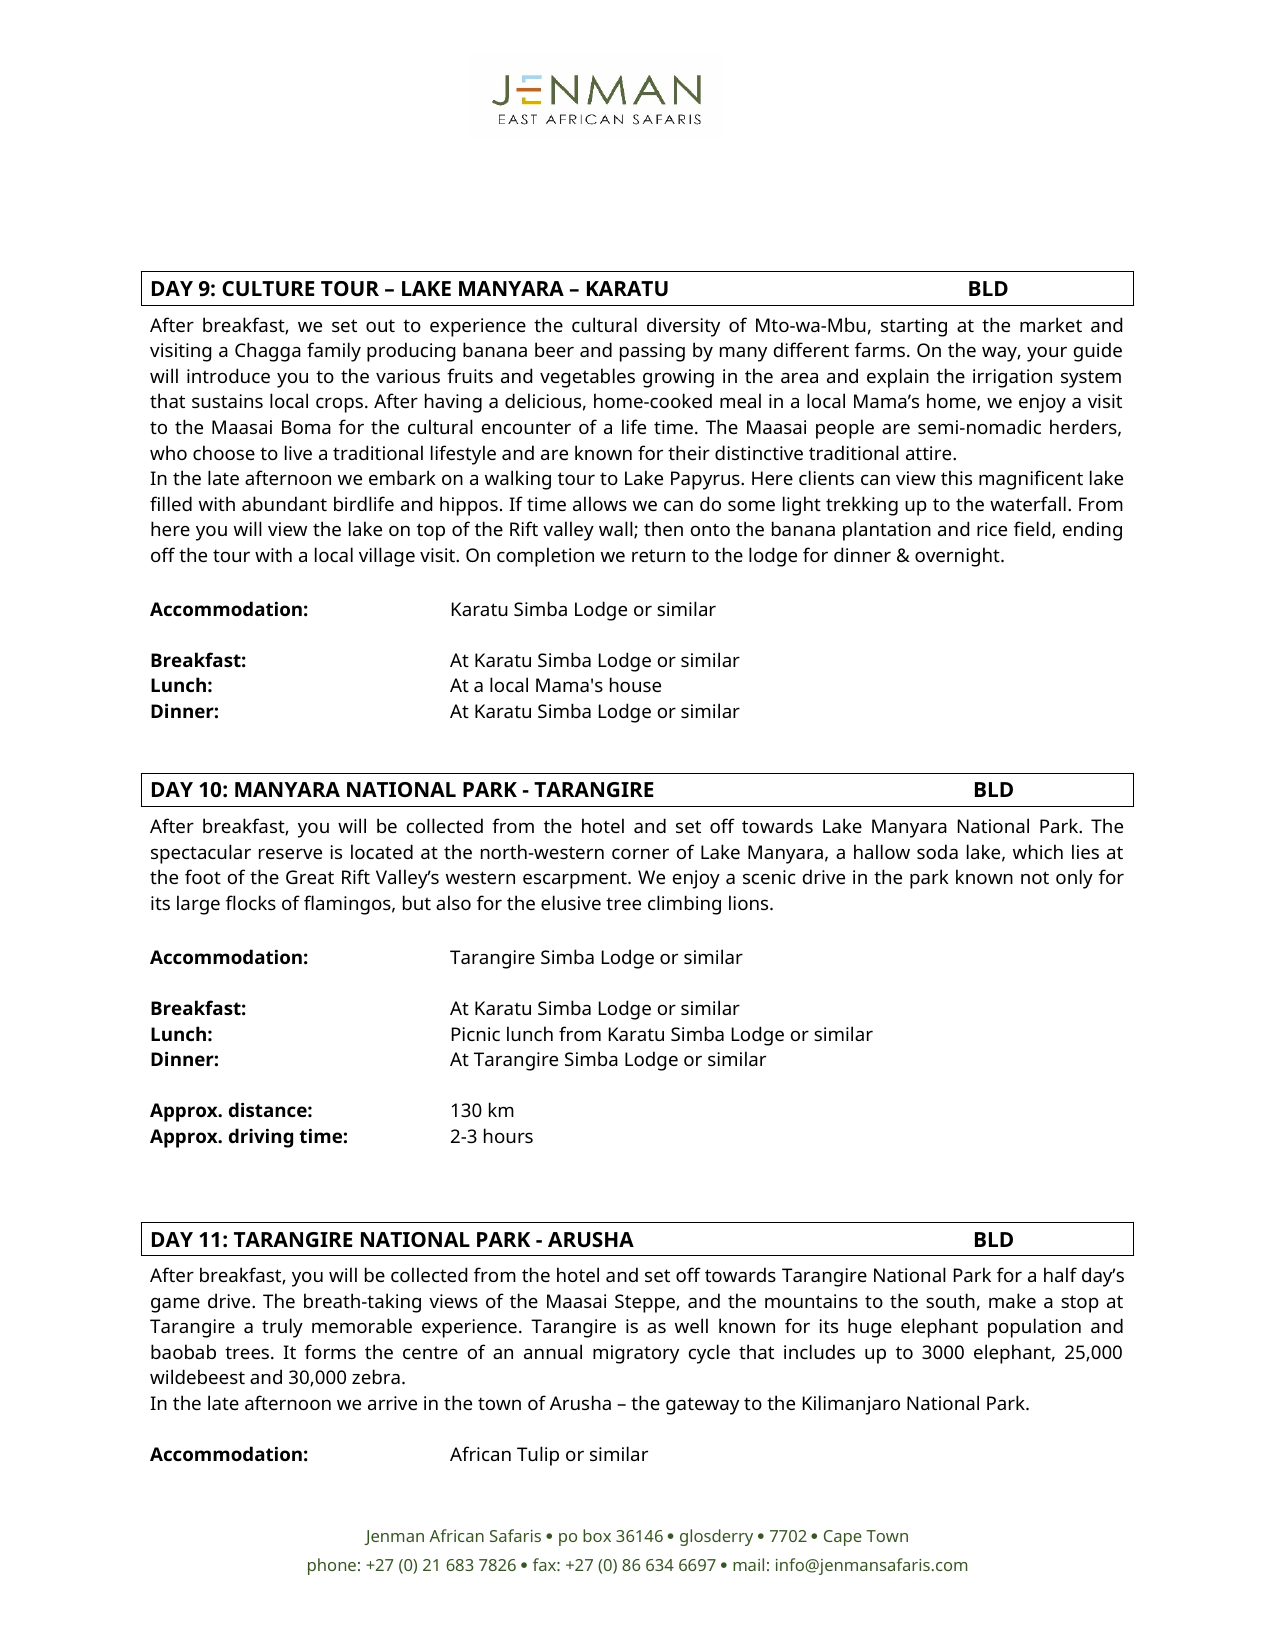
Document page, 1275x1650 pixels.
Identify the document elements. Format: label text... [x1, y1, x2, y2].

text Breakfast: At Karatu Simba Lodge or similar [150, 647, 1125, 672]
text After breakfast, you will be collected from the hotel and set off towards Lake Manyara National Park. The spectacular reserve is located at the north-western corner of Lake Manyara, a hallow soda lake, which lies at the foot of the Great Rift Valley’s western escarpment. We enjoy a scenic drive in the park known not only for its large flocks of flamingos, but also for the elusive tree climbing lions. [150, 813, 1125, 916]
text After breakfast, you will be collected from the hotel and set off towards Tarangire National Park for a half day’s game drive. The breath-taking views of the Maasai Steppe, and the mountains to the south, make a stop at Tarangire a truly memorable experience. Tarangire is as well known for its huge elephant population and baobab trees. It forms the centre of an annual migratory cycle that includes up to 3000 elephant, 25,000 wildebeest and 30,000 zebra. [150, 1262, 1125, 1390]
text In the late afternoon we embark on a walking tour to Lake Papyrus. Here clients can view this magnificent lake filled with abundant birdlife and hippos. If time allows we can do some light trekking up to the waterfall. From here you will view the lake on top of the Rift valley wall; then onto the banana plantation and rice field, ending off the tour with a local village visit. On completion we return to the lodge for dinner & overnight. [150, 465, 1125, 567]
text Lunch: At a local Mama's house [150, 672, 1125, 698]
text Approx. distance: 130 km [150, 1097, 1125, 1123]
text Lunch: Picnic lunch from Karatu Simba Lodge or similar [150, 1021, 1125, 1046]
text After breakfast, we set out to experience the cultural diversity of Mto-wa-Mbu, starting at the market and visiting a Chagga family producing banana beer and passing by many different farms. On the way, your guide will introduce you to the various fruits and vegetables growing in the area and explain the irrigation system that sustains local crops. After having a delicious, home-cooked meal in a local Mama’s home, we enjoy a visit to the Maasai Boma for the cultural encounter of a life time. The Maasai people are semi-nomadic herders, who choose to live a traditional lifestyle and are known for their distinctive traditional attire. [150, 312, 1125, 465]
text Dinner: At Tarangire Simba Lodge or similar [150, 1046, 1125, 1072]
text In the late afternoon we arrive in the town of Arusha – the gateway to the Kilimanjaro National Park. [150, 1390, 1125, 1416]
text Breakfast: At Karatu Simba Lodge or similar [150, 995, 1125, 1021]
text Approx. driving time: 2-3 hours [150, 1123, 1125, 1148]
text Accommodation: Tarangire Simba Lodge or similar [150, 944, 1125, 970]
text Dinner: At Karatu Simba Lodge or similar [150, 698, 1125, 723]
subtitle DAY 9: CULTURE TOUR – LAKE MANYARA – KARATU BLD [142, 272, 1133, 305]
text Accommodation: Karatu Simba Lodge or similar [150, 596, 1125, 621]
subtitle DAY 11: TARANGIRE NATIONAL PARK - ARUSHA BLD [142, 1223, 1133, 1255]
text Accommodation: African Tulip or similar [150, 1441, 1125, 1467]
subtitle DAY 10: MANYARA NATIONAL PARK - TARANGIRE BLD [142, 774, 1133, 806]
picture [467, 54, 724, 139]
